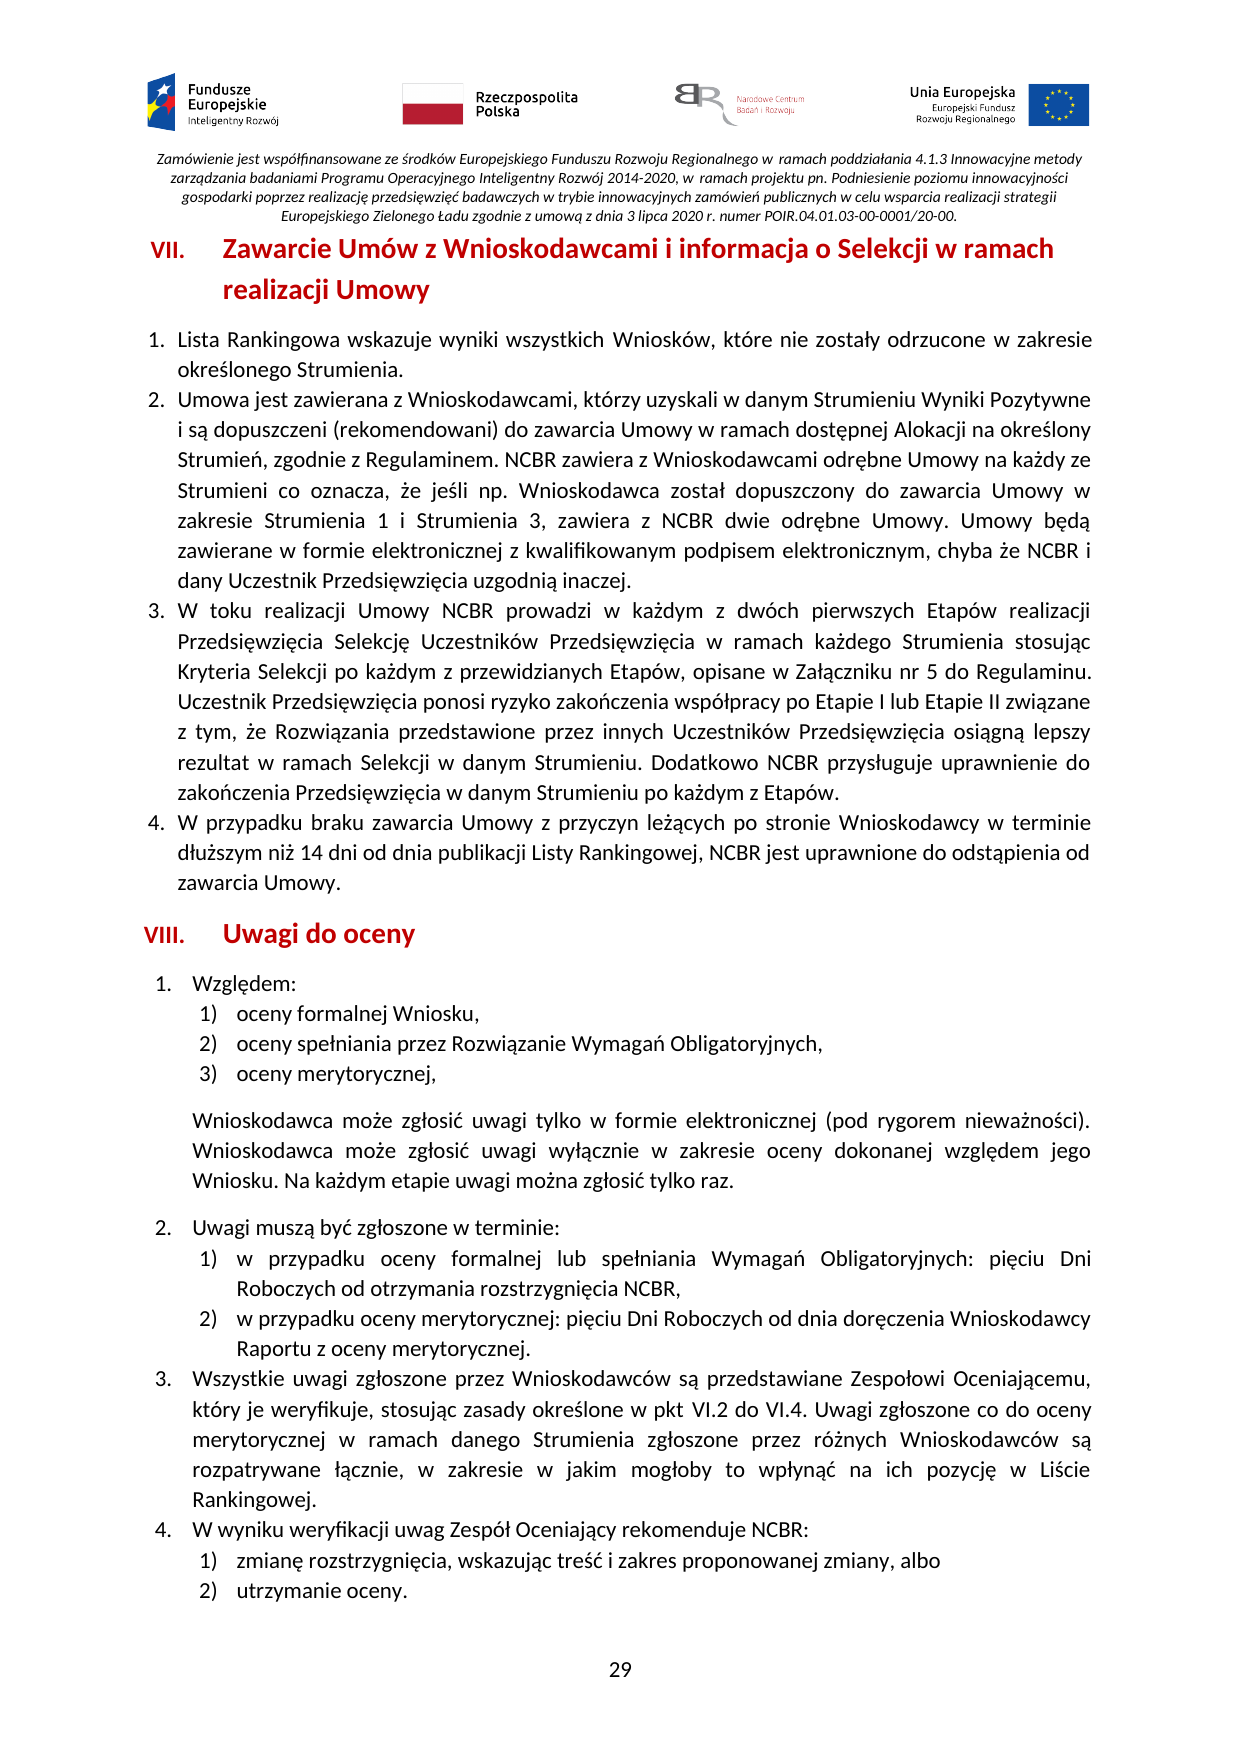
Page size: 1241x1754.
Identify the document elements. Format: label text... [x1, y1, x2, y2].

list Uwagi muszą być zgłoszone w terminie: [154, 1213, 1092, 1242]
list oceny merytorycznej, [199, 1059, 1092, 1087]
list W przypadku braku zawarcia Umowy z przyczyn leżących po stronie Wnioskodawcy w terminie dłuższym niż 14 dni od dnia publikacji Listy Rankingowej, NCBR jest uprawnione do odstąpienia od zawarcia Umowy. [148, 808, 1092, 896]
text Wnioskodawca może zgłosić uwagi tylko w formie elektronicznej (pod rygorem nieważności). Wnioskodawca może zgłosić uwagi wyłącznie w zakresie oceny dokonanej względem jego Wniosku. Na każdym etapie uwagi można zgłosić tylko raz. [192, 1106, 1092, 1195]
subtitle Uwagi do oceny [185, 915, 1092, 951]
list Wszystkie uwagi zgłoszone przez Wnioskodawców są przedstawiane Zespołowi Oceniającemu, który je weryfikuje, stosując zasady określone w pkt 6.2 do 6.4. Uwagi zgłoszone co do oceny merytorycznej w ramach danego Strumienia zgłoszone przez różnych Wnioskodawców są rozpatrywane łącznie, w zakresie w jakim mogłoby to wpłynąć na ich pozycję w Liście Rankingowej. [154, 1364, 1092, 1513]
list zmianę rozstrzygnięcia, wskazując treść i zakres proponowanej zmiany, albo [199, 1546, 1092, 1574]
subtitle Zawarcie Umów z Wnioskodawcami i informacja o Selekcji w ramach realizacji Umowy [185, 230, 1092, 307]
picture [147, 73, 1090, 131]
list utrzymanie oceny. [199, 1576, 1092, 1604]
list W toku realizacji Umowy NCBR prowadzi w każdym z dwóch pierwszych Etapów realizacji Przedsięwzięcia Selekcję Uczestników Przedsięwzięcia w ramach każdego Strumienia stosując Kryteria Selekcji po każdym z przewidzianych Etapów, opisane w Załączniku nr 5 do Regulaminu. Uczestnik Przedsięwzięcia ponosi ryzyko zakończenia współpracy po Etapie I lub Etapie II związane z tym, że Rozwiązania przedstawione przez innych Uczestników Przedsięwzięcia osiągną lepszy rezultat w ramach Selekcji w danym Strumieniu. Dodatkowo NCBR przysługuje uprawnienie do zakończenia Przedsięwzięcia w danym Strumieniu po każdym z Etapów. [148, 597, 1092, 806]
list w przypadku oceny formalnej lub spełniania Wymagań Obligatoryjnych: pięciu Dni Roboczych od otrzymania rozstrzygnięcia NCBR, [199, 1244, 1092, 1302]
list w przypadku oceny merytorycznej: pięciu Dni Roboczych od dnia doręczenia Wnioskodawcy Raportu z oceny merytorycznej. [199, 1304, 1092, 1362]
list Umowa jest zawierana z Wnioskodawcami, którzy uzyskali w danym Strumieniu Wyniki Pozytywne i są dopuszczeni (rekomendowani) do zawarcia Umowy w ramach dostępnej Alokacji na określony Strumień, zgodnie z Regulaminem. NCBR zawiera z Wnioskodawcami odrębne Umowy na każdy ze Strumieni co oznacza, że jeśli np. Wnioskodawca został dopuszczony do zawarcia Umowy w zakresie Strumienia 1 i Strumienia 3, zawiera z NCBR dwie odrębne Umowy. Umowy będą zawierane w formie elektronicznej z kwalifikowanym podpisem elektronicznym, chyba że NCBR i dany Uczestnik Przedsięwzięcia uzgodnią inaczej. [148, 385, 1092, 594]
list W wyniku weryfikacji uwag Zespół Oceniający rekomenduje NCBR: [154, 1516, 1092, 1544]
list Względem: [154, 969, 1092, 997]
list oceny spełniania przez Rozwiązanie Wymagań Obligatoryjnych, [199, 1029, 1092, 1057]
list Lista Rankingowa wskazuje wyniki wszystkich Wniosków, które nie zostały odrzucone w zakresie określonego Strumienia. [148, 325, 1092, 383]
list oceny formalnej Wniosku, [199, 999, 1092, 1027]
